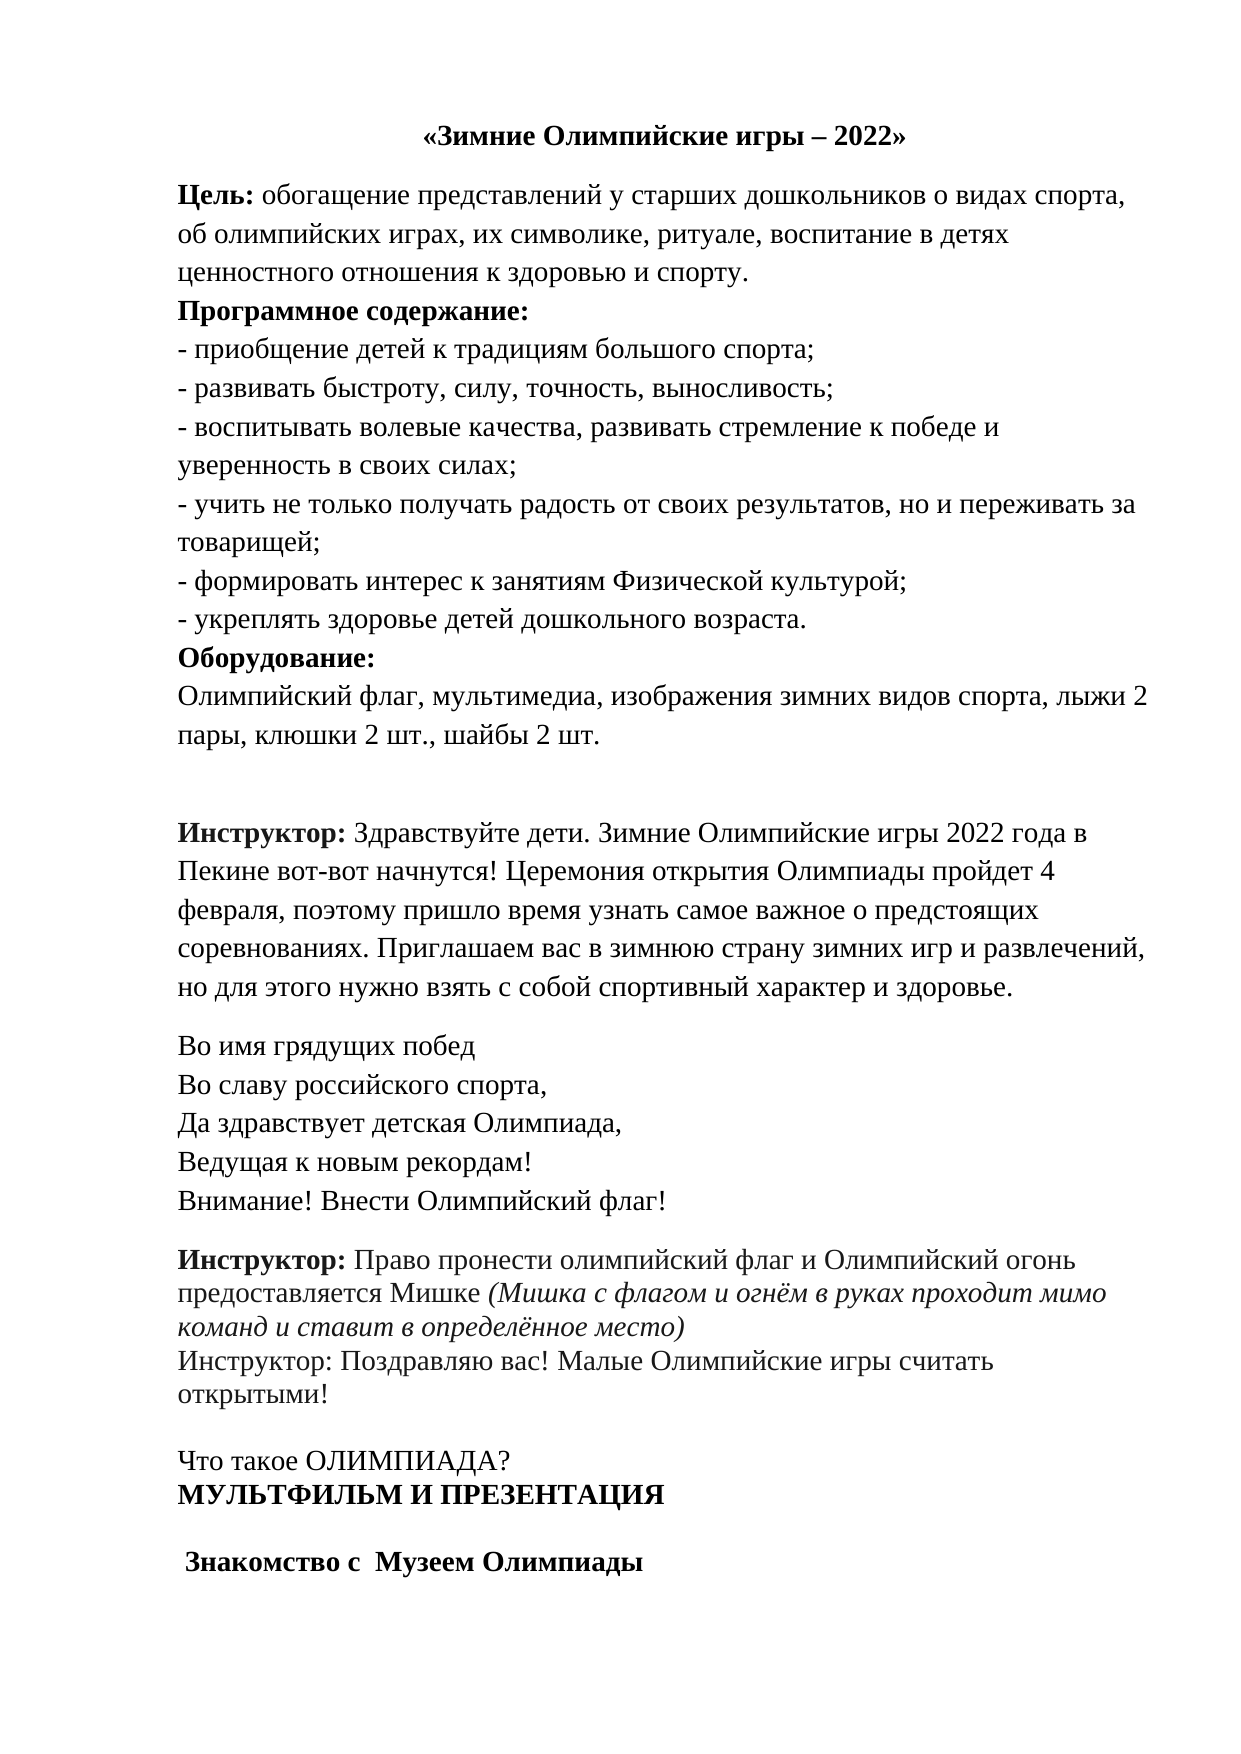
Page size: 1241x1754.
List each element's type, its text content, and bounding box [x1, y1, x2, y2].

text Инструктор: Поздравляю вас! Малые Олимпийские игры считать открытыми! [177, 1343, 1152, 1410]
text Инструктор: Здравствуйте дети. Зимние Олимпийские игры 2022 года в Пекине вот-вот начнутся! Церемония открытия Олимпиады пройдет 4 февраля, поэтому пришло время узнать самое важное о предстоящих соревнованиях. Приглашаем вас в зимнюю страну зимних игр и развлечений, но для этого нужно взять с собой спортивный характер и здоровье. [177, 776, 1152, 1003]
text Цель: обогащение представлений у старших дошкольников о видах спорта, об олимпийских играх, их символике, ритуале, воспитание в детях ценностного отношения к здоровью и спорту. Программное содержание: - приобщение детей к традициям большого спорта; - развивать быстроту, силу, точность, выносливость; - воспитывать волевые качества, развивать стремление к победе и уверенность в своих силах; - учить не только получать радость от своих результатов, но и переживать за товарищей; - формировать интерес к занятиям Физической культурой; - укреплять здоровье детей дошкольного возраста. Оборудование: Олимпийский флаг, мультимедиа, изображения зимних видов спорта, лыжи 2 пары, клюшки 2 шт., шайбы 2 шт. [177, 177, 1152, 751]
text Знакомство с Музеем Олимпиады [177, 1544, 1152, 1577]
text Во имя грядущих побед Во славу российского спорта, Да здравствует детская Олимпиада, Ведущая к новым рекордам! Внимание! Внести Олимпийский флаг! [177, 1028, 1152, 1216]
text Инструктор: Право пронести олимпийский флаг и Олимпийский огонь предоставляется Мишке (Мишка с флагом и огнём в руках проходит мимо команд и ставит в определённое место) [177, 1242, 1152, 1343]
text «Зимние Олимпийские игры – 2022» [177, 118, 1152, 152]
text Что такое ОЛИМПИАДА? МУЛЬТФИЛЬМ И ПРЕЗЕНТАЦИЯ [177, 1410, 1152, 1510]
